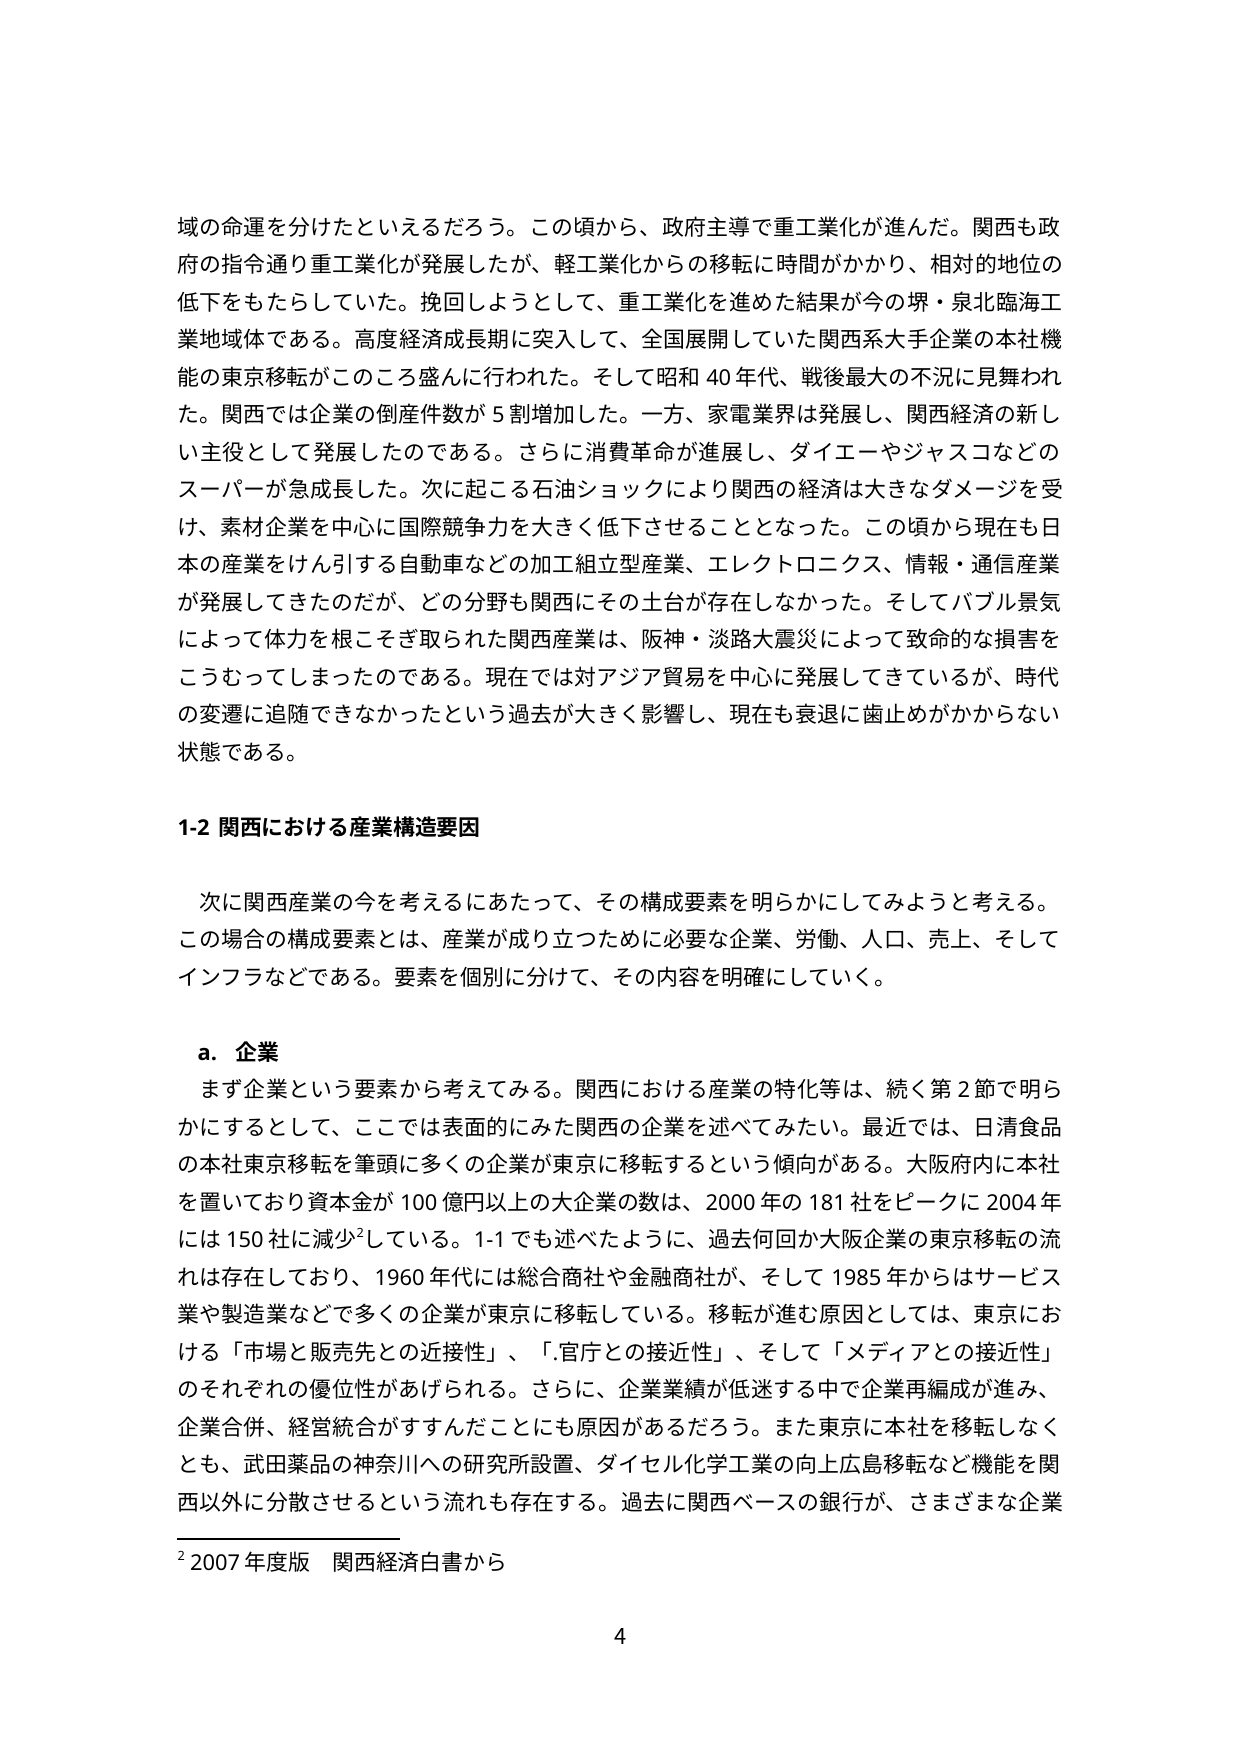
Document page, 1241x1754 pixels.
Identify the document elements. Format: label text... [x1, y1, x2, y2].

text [177, 207, 1063, 769]
list 企業 [197, 1032, 1063, 1069]
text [177, 1069, 1063, 1519]
list 関西における産業構造要因 [177, 807, 1063, 882]
text 次に関西産業の今を考えるにあたって、その構成要素を明らかにしてみようと考える。この場合の構成要素とは、産業が成り立つために必要な企業、労働、人口、売上、そしてインフラなどである。要素を個別に分けて、その内容を明確にしていく。 [177, 882, 1063, 994]
